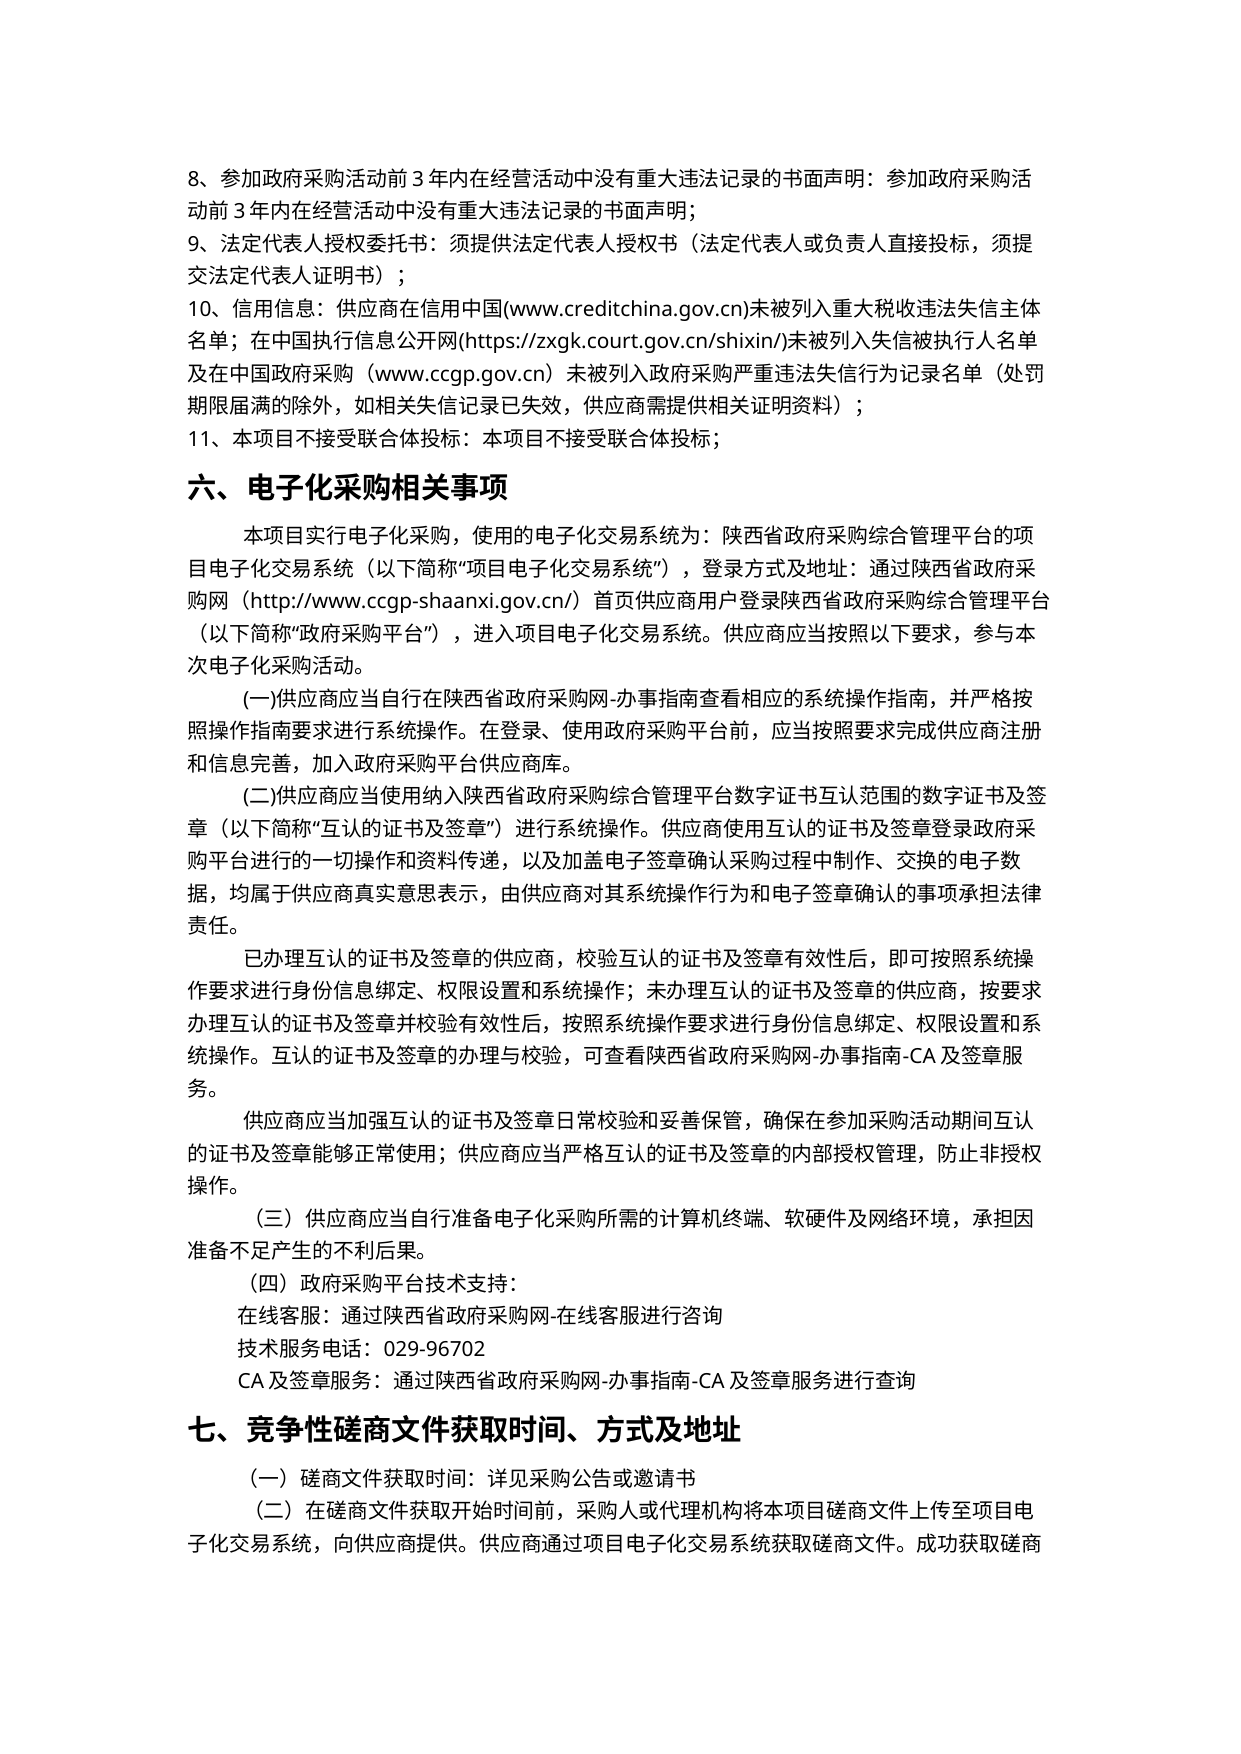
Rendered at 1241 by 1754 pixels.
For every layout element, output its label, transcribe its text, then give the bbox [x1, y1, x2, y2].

text 七、竞争性磋商文件获取时间、方式及地址 [187, 1397, 1053, 1462]
text CA及签章服务：通过陕西省政府采购网-办事指南-CA及签章服务进行查询 [187, 1364, 1053, 1397]
text 供应商应当加强互认的证书及签章日常校验和妥善保管，确保在参加采购活动期间互认的证书及签章能够正常使用；供应商应当严格互认的证书及签章的内部授权管理，防止非授权操作。 [187, 1104, 1053, 1202]
text 在线客服：通过陕西省政府采购网-在线客服进行咨询 [187, 1299, 1053, 1332]
text 六、电子化采购相关事项 [187, 454, 1053, 519]
text （四）政府采购平台技术支持： [187, 1267, 1053, 1299]
text 9、法定代表人授权委托书：须提供法定代表人授权书（法定代表人或负责人直接投标，须提交法定代表人证明书）； [187, 227, 1053, 292]
text 11、本项目不接受联合体投标：本项目不接受联合体投标； [187, 422, 1053, 454]
text 10、信用信息：供应商在信用中国(www.creditchina.gov.cn)未被列入重大税收违法失信主体名单；在中国执行信息公开网(https://zxgk.court.gov.cn/shixin/)未被列入失信被执行人名单及在中国政府采购（www.ccgp.gov.cn）未被列入政府采购严重违法失信行为记录名单（处罚期限届满的除外，如相关失信记录已失效，供应商需提供相关证明资料）； [187, 292, 1053, 422]
text 已办理互认的证书及签章的供应商，校验互认的证书及签章有效性后，即可按照系统操作要求进行身份信息绑定、权限设置和系统操作；未办理互认的证书及签章的供应商，按要求办理互认的证书及签章并校验有效性后，按照系统操作要求进行身份信息绑定、权限设置和系统操作。互认的证书及签章的办理与校验，可查看陕西省政府采购网-办事指南-CA及签章服务。 [187, 942, 1053, 1104]
text （三）供应商应当自行准备电子化采购所需的计算机终端、软硬件及网络环境，承担因准备不足产生的不利后果。 [187, 1202, 1053, 1267]
text 本项目实行电子化采购，使用的电子化交易系统为：陕西省政府采购综合管理平台的项目电子化交易系统（以下简称“项目电子化交易系统”），登录方式及地址：通过陕西省政府采购网（http://www.ccgp-shaanxi.gov.cn/）首页供应商用户登录陕西省政府采购综合管理平台（以下简称“政府采购平台”），进入项目电子化交易系统。供应商应当按照以下要求，参与本次电子化采购活动。 [187, 519, 1053, 682]
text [187, 1494, 1053, 1559]
text (二)供应商应当使用纳入陕西省政府采购综合管理平台数字证书互认范围的数字证书及签章（以下简称“互认的证书及签章”）进行系统操作。供应商使用互认的证书及签章登录政府采购平台进行的一切操作和资料传递，以及加盖电子签章确认采购过程中制作、交换的电子数据，均属于供应商真实意思表示，由供应商对其系统操作行为和电子签章确认的事项承担法律责任。 [187, 779, 1053, 942]
text 技术服务电话：029-96702 [187, 1332, 1053, 1364]
text (一)供应商应当自行在陕西省政府采购网-办事指南查看相应的系统操作指南，并严格按照操作指南要求进行系统操作。在登录、使用政府采购平台前，应当按照要求完成供应商注册和信息完善，加入政府采购平台供应商库。 [187, 682, 1053, 779]
text 8、参加政府采购活动前3年内在经营活动中没有重大违法记录的书面声明：参加政府采购活动前3年内在经营活动中没有重大违法记录的书面声明； [187, 162, 1053, 227]
text （一）磋商文件获取时间：详见采购公告或邀请书 [187, 1462, 1053, 1494]
